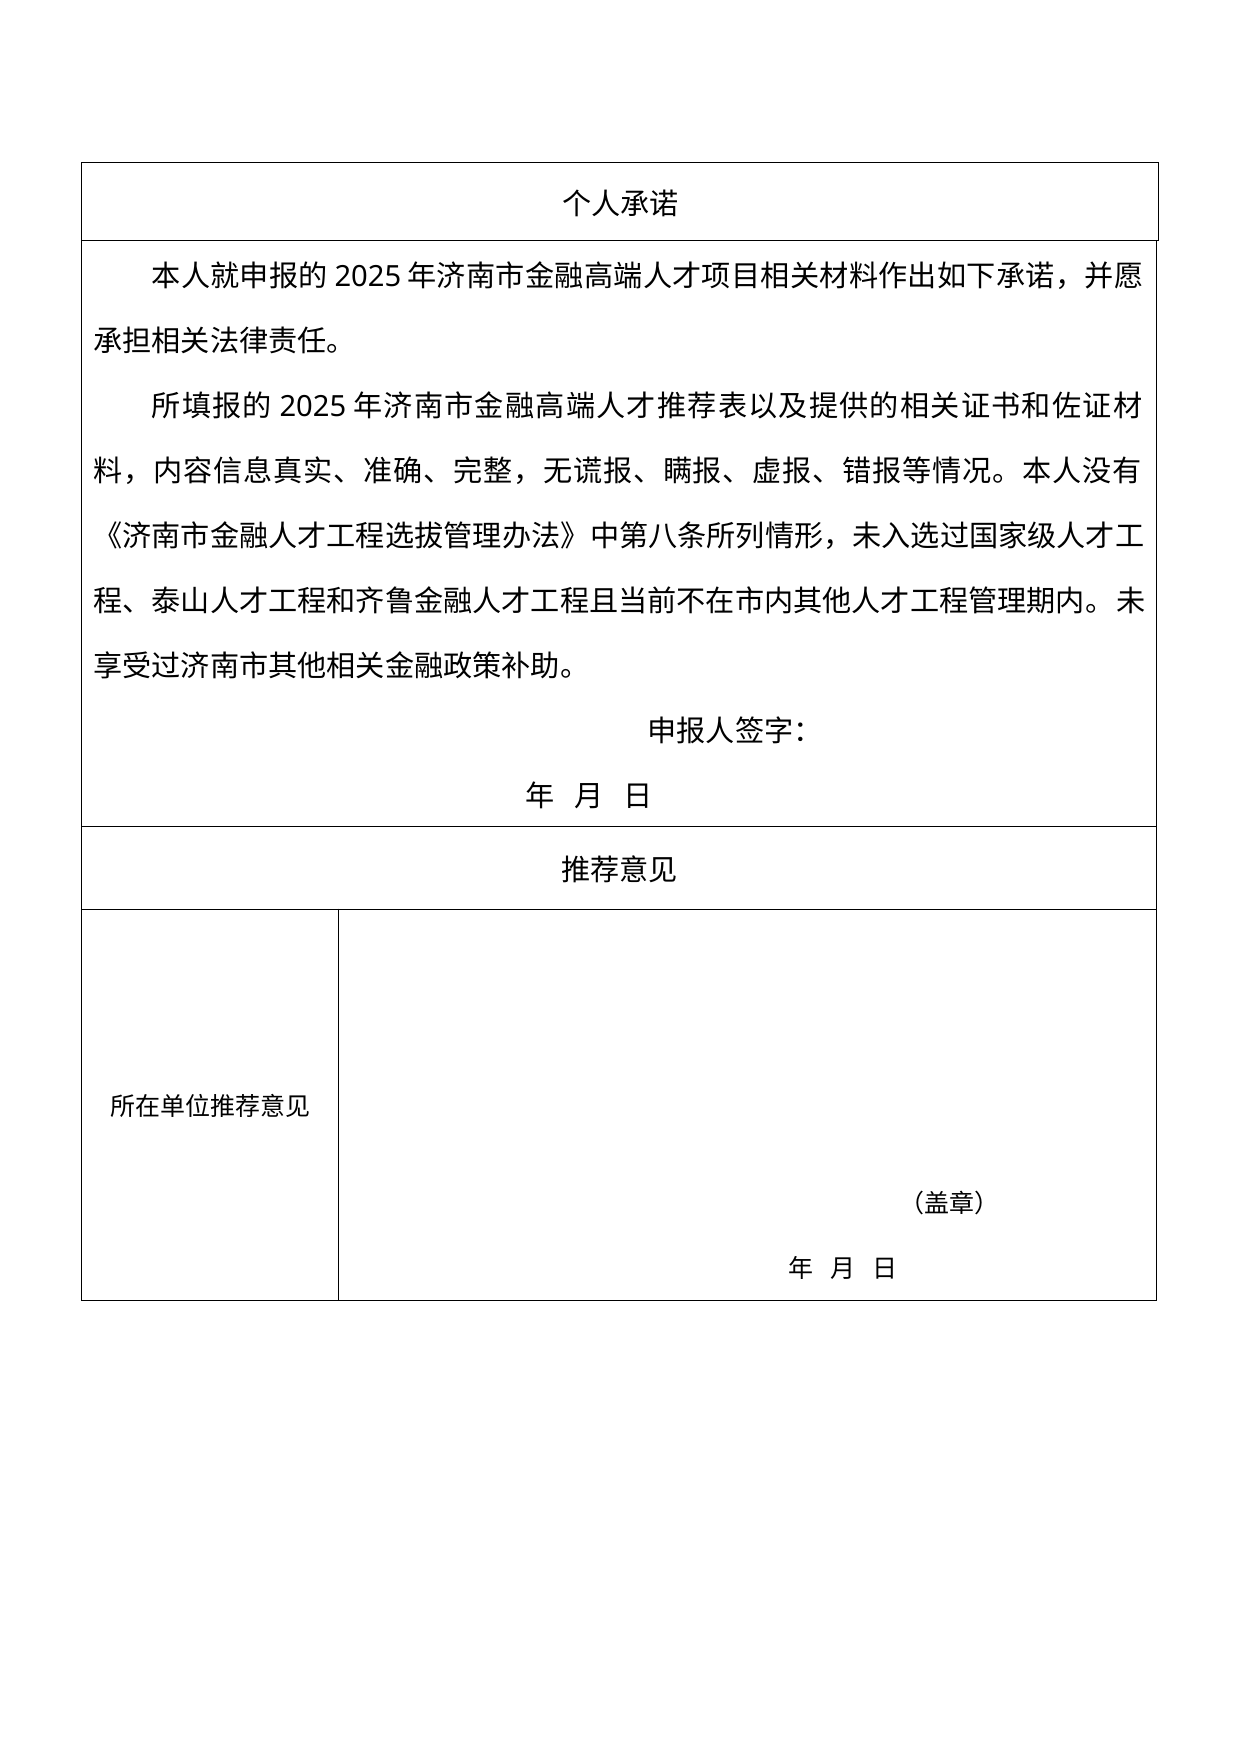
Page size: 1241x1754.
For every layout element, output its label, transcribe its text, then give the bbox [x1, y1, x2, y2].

table_cell 推荐意见 [82, 827, 1156, 908]
table_cell 个人承诺 [82, 163, 1158, 240]
table_cell 所在单位推荐意见 [82, 910, 338, 1299]
table_cell 本人就申报的2025年济南市金融高端人才项目相关材料作出如下承诺，并愿承担相关法律责任。 所填报的2025年济南市金融高端人才推荐表以及提供的相关证书和佐证材料，内容信息真实、准确、完整，无谎报、瞒报、虚报、错报等情况。本人没有《济南市金融人才工程选拔管理办法》中第八条所列情形，未入选过国家级人才工程、泰山人才工程和齐鲁金融人才工程且当前不在市内其他人才工程管理期内。未享受过济南市其他相关金融政策补助。 申报人签字： 年 月 日 [82, 241, 1156, 826]
table_cell （盖章） 年 月 日 [339, 910, 1156, 1299]
